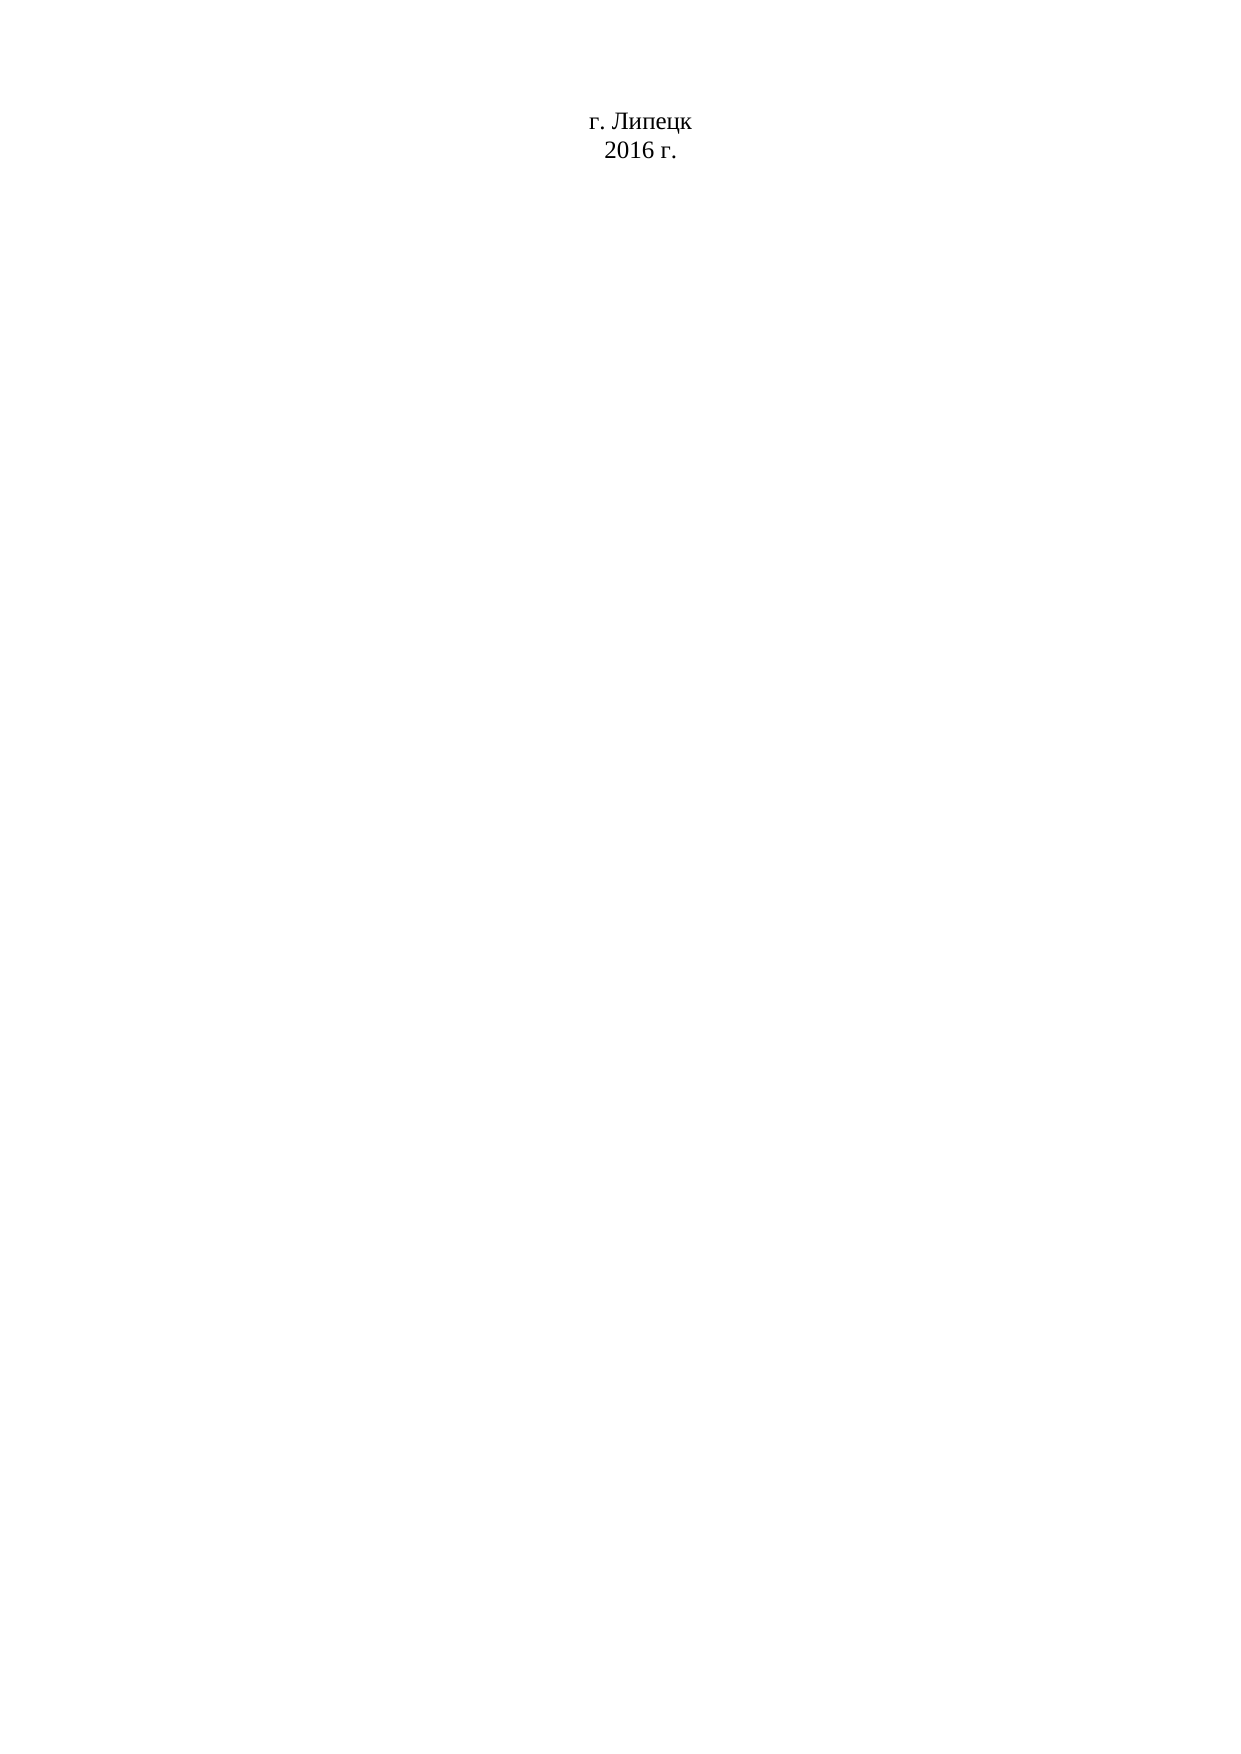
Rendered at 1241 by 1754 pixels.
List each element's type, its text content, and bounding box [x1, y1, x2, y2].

text г. Липецк 2016 г. [129, 106, 1152, 163]
